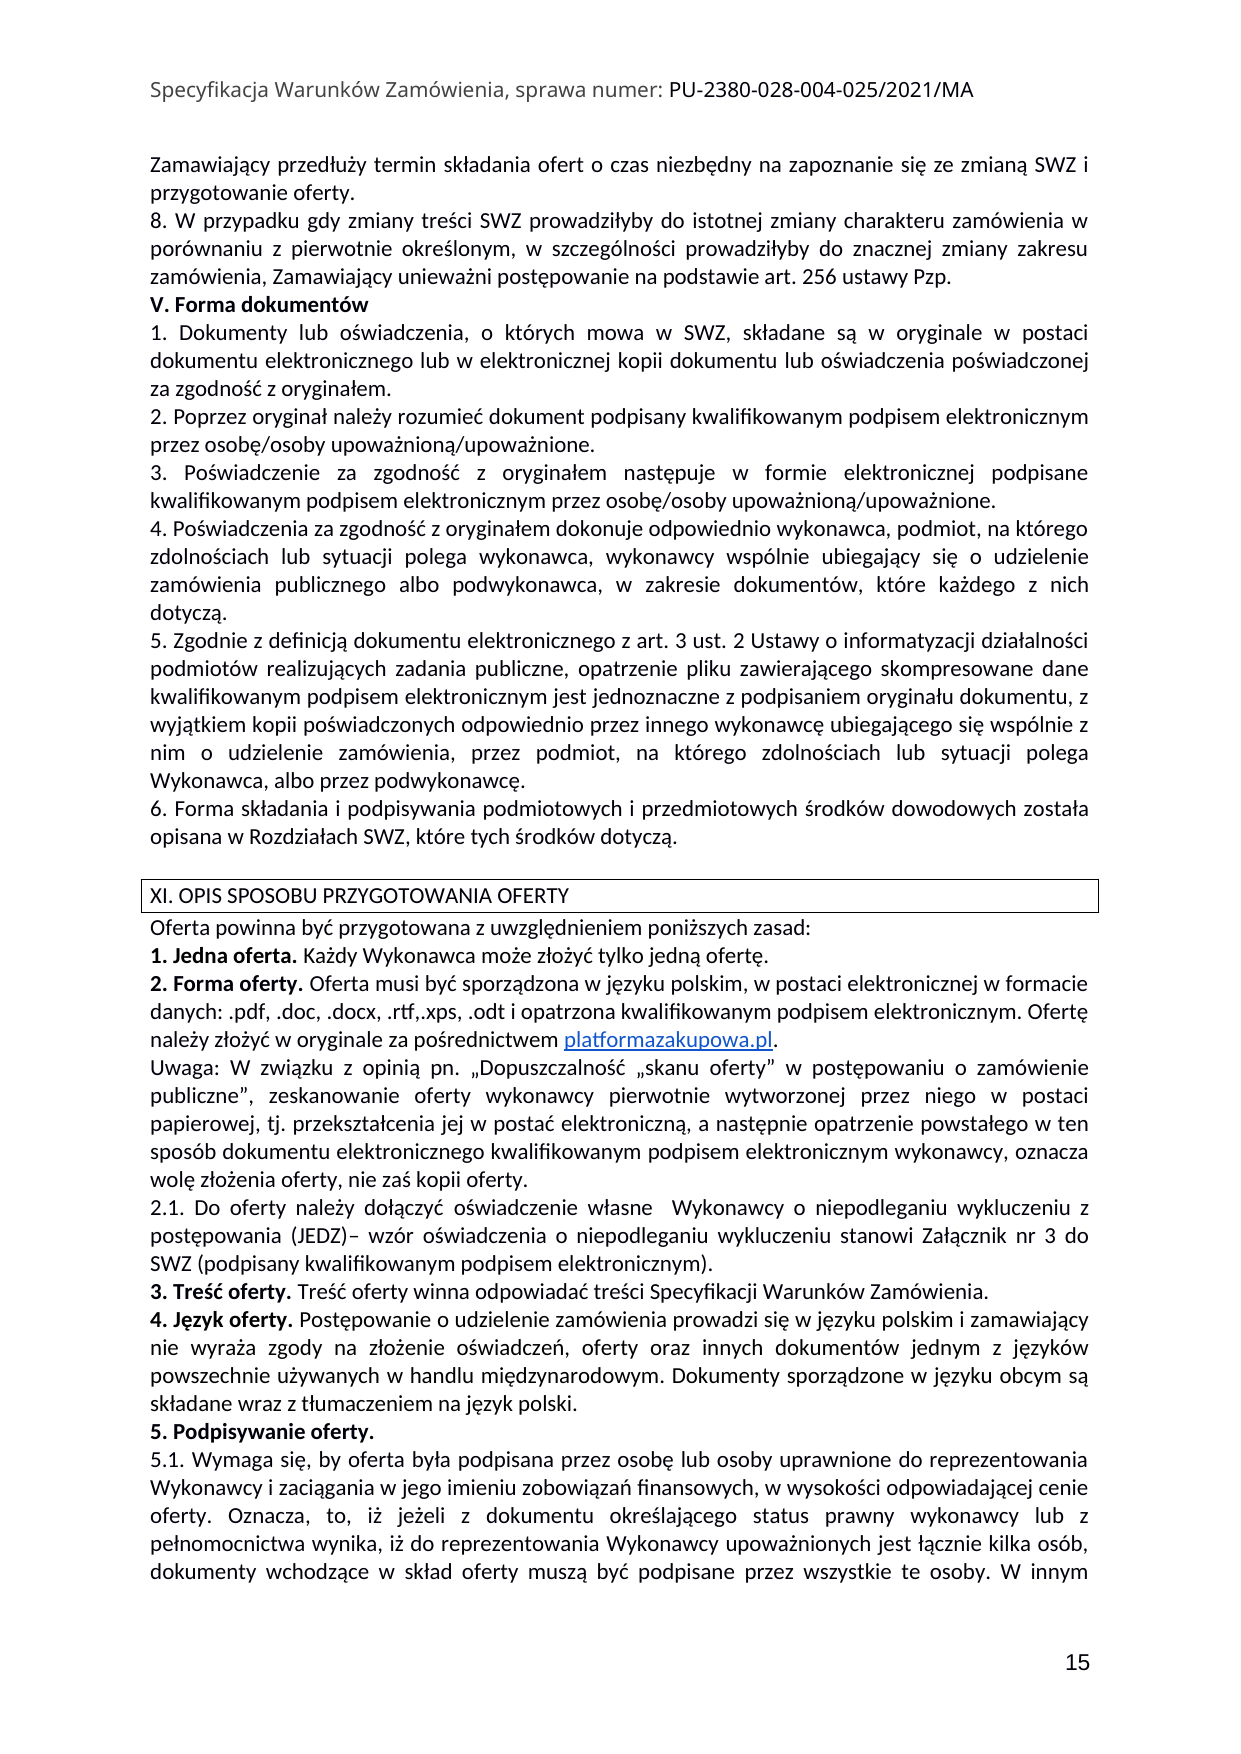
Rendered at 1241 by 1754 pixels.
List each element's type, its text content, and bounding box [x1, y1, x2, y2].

text 4. Poświadczenia za zgodność z oryginałem dokonuje odpowiednio wykonawca, podmiot, na którego zdolnościach lub sytuacji polega wykonawca, wykonawcy wspólnie ubiegający się o udzielenie zamówienia publicznego albo podwykonawca, w zakresie dokumentów, które każdego z nich dotyczą. [150, 514, 1090, 626]
text 1. Jedna oferta. Każdy Wykonawca może złożyć tylko jedną ofertę. [150, 941, 1090, 969]
text 5. Zgodnie z definicją dokumentu elektronicznego z art. 3 ust. 2 Ustawy o informatyzacji działalności podmiotów realizujących zadania publiczne, opatrzenie pliku zawierającego skompresowane dane kwalifikowanym podpisem elektronicznym jest jednoznaczne z podpisaniem oryginału dokumentu, z wyjątkiem kopii poświadczonych odpowiednio przez innego wykonawcę ubiegającego się wspólnie z nim o udzielenie zamówienia, przez podmiot, na którego zdolnościach lub sytuacji polega Wykonawca, albo przez podwykonawcę. [150, 626, 1090, 794]
text 6. Forma składania i podpisywania podmiotowych i przedmiotowych środków dowodowych została opisana w Rozdziałach SWZ, które tych środków dotyczą. [150, 794, 1090, 851]
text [150, 150, 1090, 206]
text 1. Dokumenty lub oświadczenia, o których mowa w SWZ, składane są w oryginale w postaci dokumentu elektronicznego lub w elektronicznej kopii dokumentu lub oświadczenia poświadczonej za zgodność z oryginałem. [150, 318, 1090, 402]
text 3. Treść oferty. Treść oferty winna odpowiadać treści Specyfikacji Warunków Zamówienia. [150, 1277, 1090, 1305]
text 2. Poprzez oryginał należy rozumieć dokument podpisany kwalifikowanym podpisem elektronicznym przez osobę/osoby upoważnioną/upoważnione. [150, 402, 1090, 458]
text Oferta powinna być przygotowana z uwzględnieniem poniższych zasad: [150, 913, 1090, 941]
text V. Forma dokumentów [150, 290, 1090, 318]
text 2.1. Do oferty należy dołączyć oświadczenie własne Wykonawcy o niepodleganiu wykluczeniu z postępowania (JEDZ)– wzór oświadczenia o niepodleganiu wykluczeniu stanowi Załącznik nr 3 do SWZ (podpisany kwalifikowanym podpisem elektronicznym). [150, 1193, 1090, 1277]
text Uwaga: W związku z opinią pn. „Dopuszczalność „skanu oferty” w postępowaniu o zamówienie publiczne”, zeskanowanie oferty wykonawcy pierwotnie wytworzonej przez niego w postaci papierowej, tj. przekształcenia jej w postać elektroniczną, a następnie opatrzenie powstałego w ten sposób dokumentu elektronicznego kwalifikowanym podpisem elektronicznym wykonawcy, oznacza wolę złożenia oferty, nie zaś kopii oferty. [150, 1053, 1090, 1193]
text XI. OPIS SPOSOBU PRZYGOTOWANIA OFERTY [142, 880, 1098, 912]
text 8. W przypadku gdy zmiany treści SWZ prowadziłyby do istotnej zmiany charakteru zamówienia w porównaniu z pierwotnie określonym, w szczególności prowadziłyby do znacznej zmiany zakresu zamówienia, Zamawiający unieważni postępowanie na podstawie art. 256 ustawy Pzp. [150, 206, 1090, 290]
text 4. Język oferty. Postępowanie o udzielenie zamówienia prowadzi się w języku polskim i zamawiający nie wyraża zgody na złożenie oświadczeń, oferty oraz innych dokumentów jednym z języków powszechnie używanych w handlu międzynarodowym. Dokumenty sporządzone w języku obcym są składane wraz z tłumaczeniem na język polski. [150, 1305, 1090, 1417]
text 2. Forma oferty. Oferta musi być sporządzona w języku polskim, w postaci elektronicznej w formacie danych: .pdf, .doc, .docx, .rtf,.xps, .odt i opatrzona kwalifikowanym podpisem elektronicznym. Ofertę należy złożyć w oryginale za pośrednictwem platformazakupowa.pl. [150, 969, 1090, 1053]
text 3. Poświadczenie za zgodność z oryginałem następuje w formie elektronicznej podpisane kwalifikowanym podpisem elektronicznym przez osobę/osoby upoważnioną/upoważnione. [150, 458, 1090, 514]
text 5. Podpisywanie oferty. [150, 1417, 1090, 1445]
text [150, 1445, 1090, 1585]
